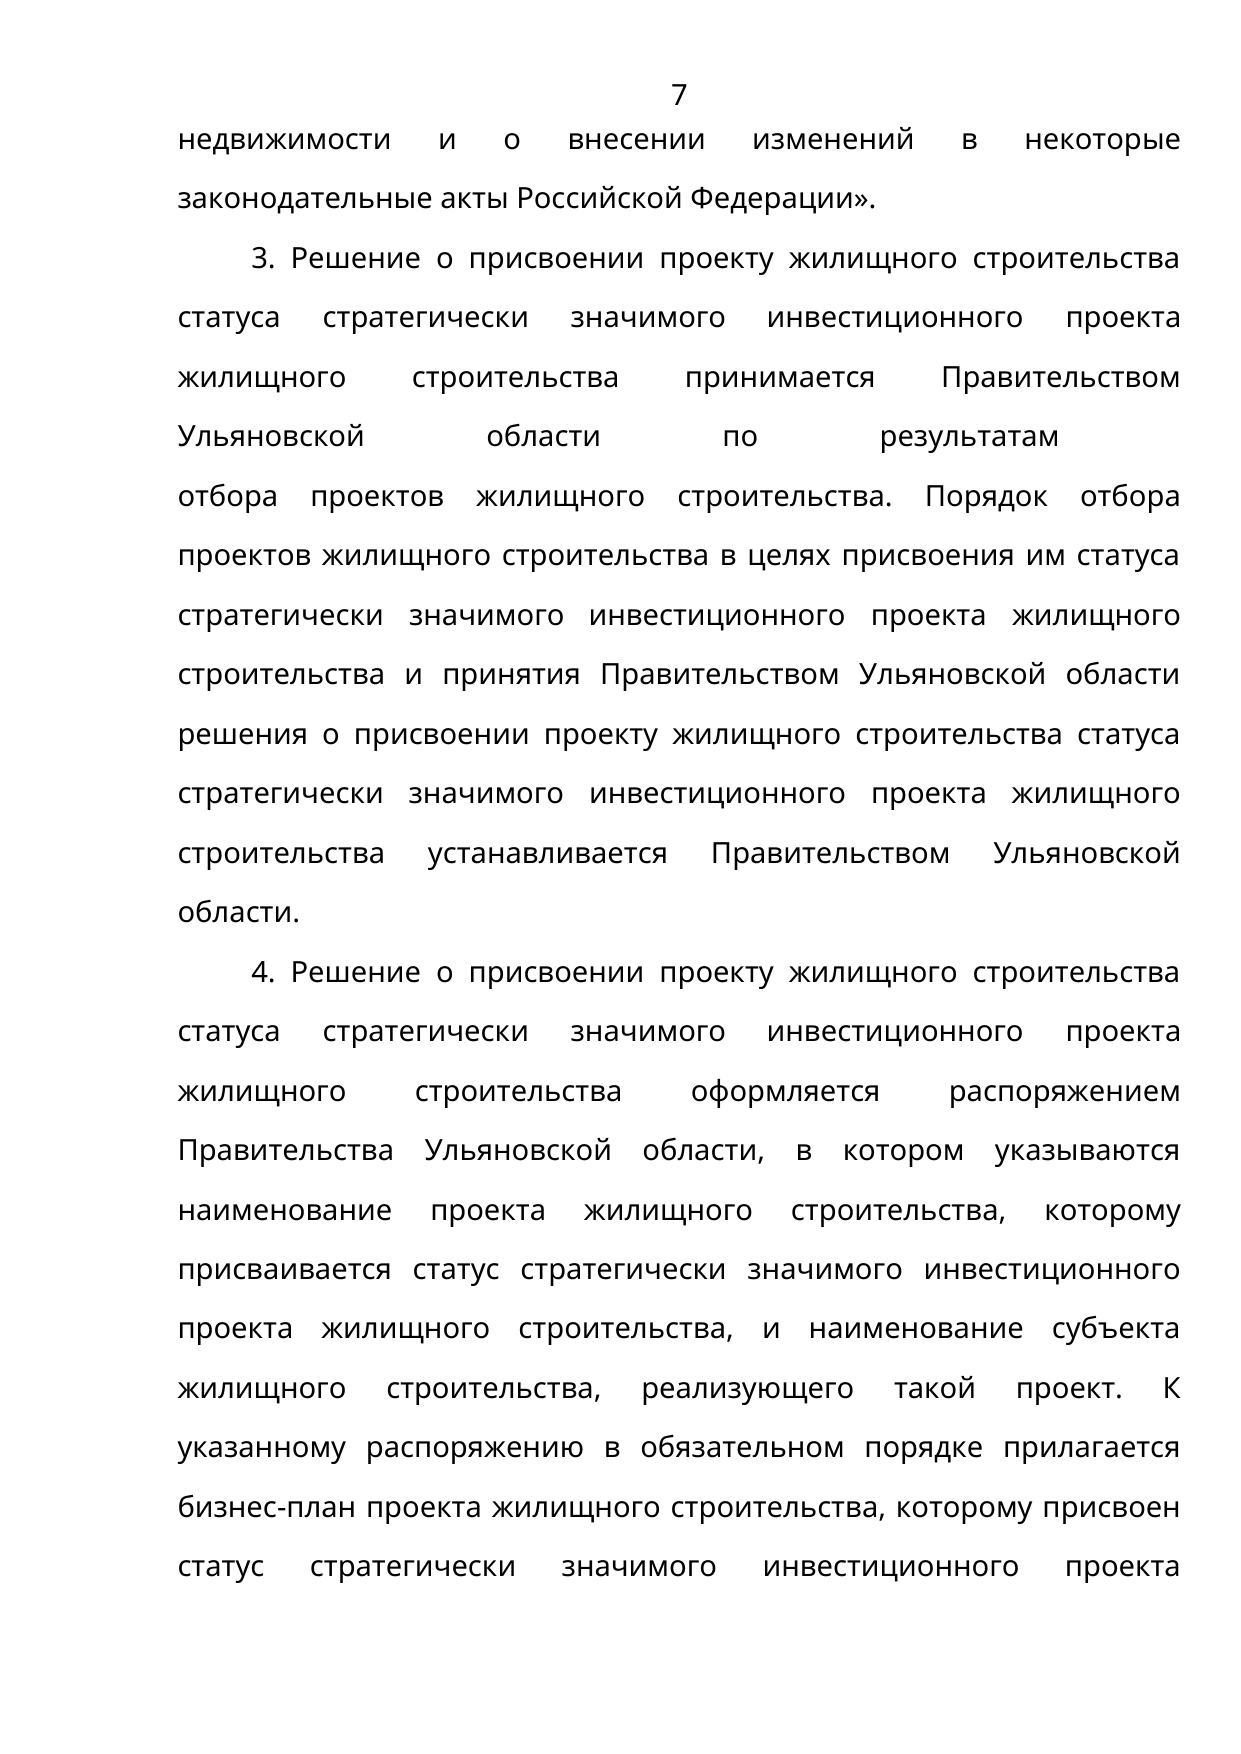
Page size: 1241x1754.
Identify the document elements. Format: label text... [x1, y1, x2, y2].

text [177, 118, 1181, 217]
text 3. Решение о присвоении проекту жилищного строительства статуса стратегически значимого инвестиционного проекта жилищного строительства принимается Правительством Ульяновской области по результатам отбора проектов жилищного строительства. Порядок отбора проектов жилищного строительства в целях присвоения им статуса стратегически значимого инвестиционного проекта жилищного строительства и принятия Правительством Ульяновской области решения о присвоении проекту жилищного строительства статуса стратегически значимого инвестиционного проекта жилищного строительства устанавливается Правительством Ульяновской области. [177, 237, 1181, 931]
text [177, 951, 1181, 1585]
